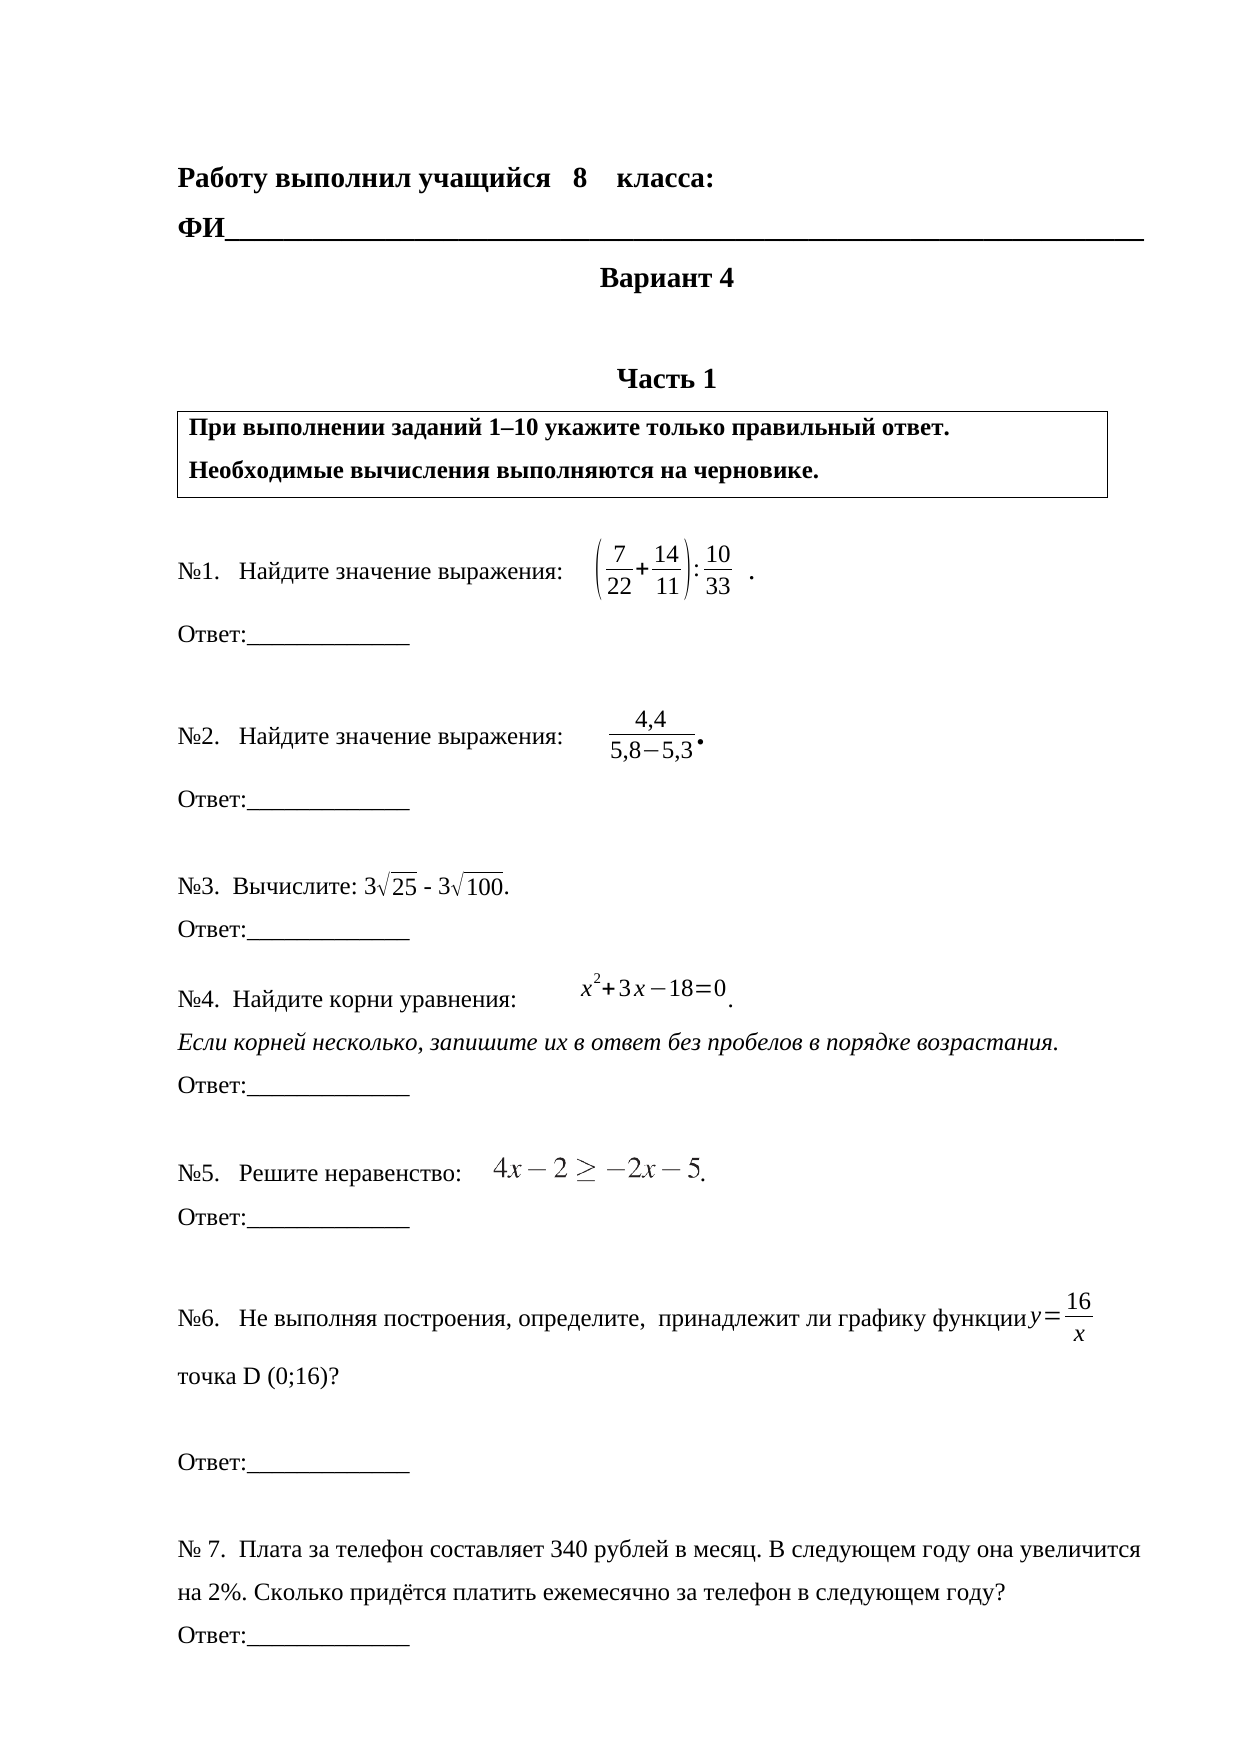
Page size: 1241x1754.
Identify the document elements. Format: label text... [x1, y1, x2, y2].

text Ответ:_____________ [177, 784, 1156, 813]
text №2. Найдите значение выражения: . [177, 706, 1156, 765]
text №5. Решите неравенство: . [177, 1157, 1156, 1187]
text Часть 1 [177, 361, 1156, 394]
text Ответ:_____________ [177, 1202, 1156, 1230]
text №1. Найдите значение выражения: . [177, 538, 1156, 603]
text Ответ:_____________ [177, 1447, 1156, 1476]
text Ответ:_____________ [177, 914, 1156, 943]
text Ответ:_____________ [177, 1620, 1156, 1649]
text Вариант 4 [177, 260, 1156, 294]
text Ответ:_____________ [177, 1071, 1156, 1099]
table_header При выполнении заданий 1–10 укажите только правильный ответ. Необходимые вычисления выполняются на черновике. [178, 412, 1107, 497]
text Работу выполнил учащийся 8 класса: ФИ_______________________________________________________________ [177, 160, 1156, 243]
text № 7. Плата за телефон составляет 340 рублей в месяц. В следующем году она увеличится на 2%. Сколько придётся платить ежемесячно за телефон в следующем году? [177, 1534, 1156, 1606]
text №3. Вычислите: 3 - 3. [177, 870, 1156, 900]
text №6. Не выполняя построения, определите, принадлежит ли графику функции точка D (0;16)? [177, 1288, 1156, 1390]
text Если корней несколько, запишите их в ответ без пробелов в порядке возрастания. [177, 1027, 1156, 1056]
picture [493, 1156, 700, 1182]
text Ответ:_____________ [177, 619, 1156, 648]
text №4. Найдите корни уравнения: . [177, 957, 1156, 1013]
